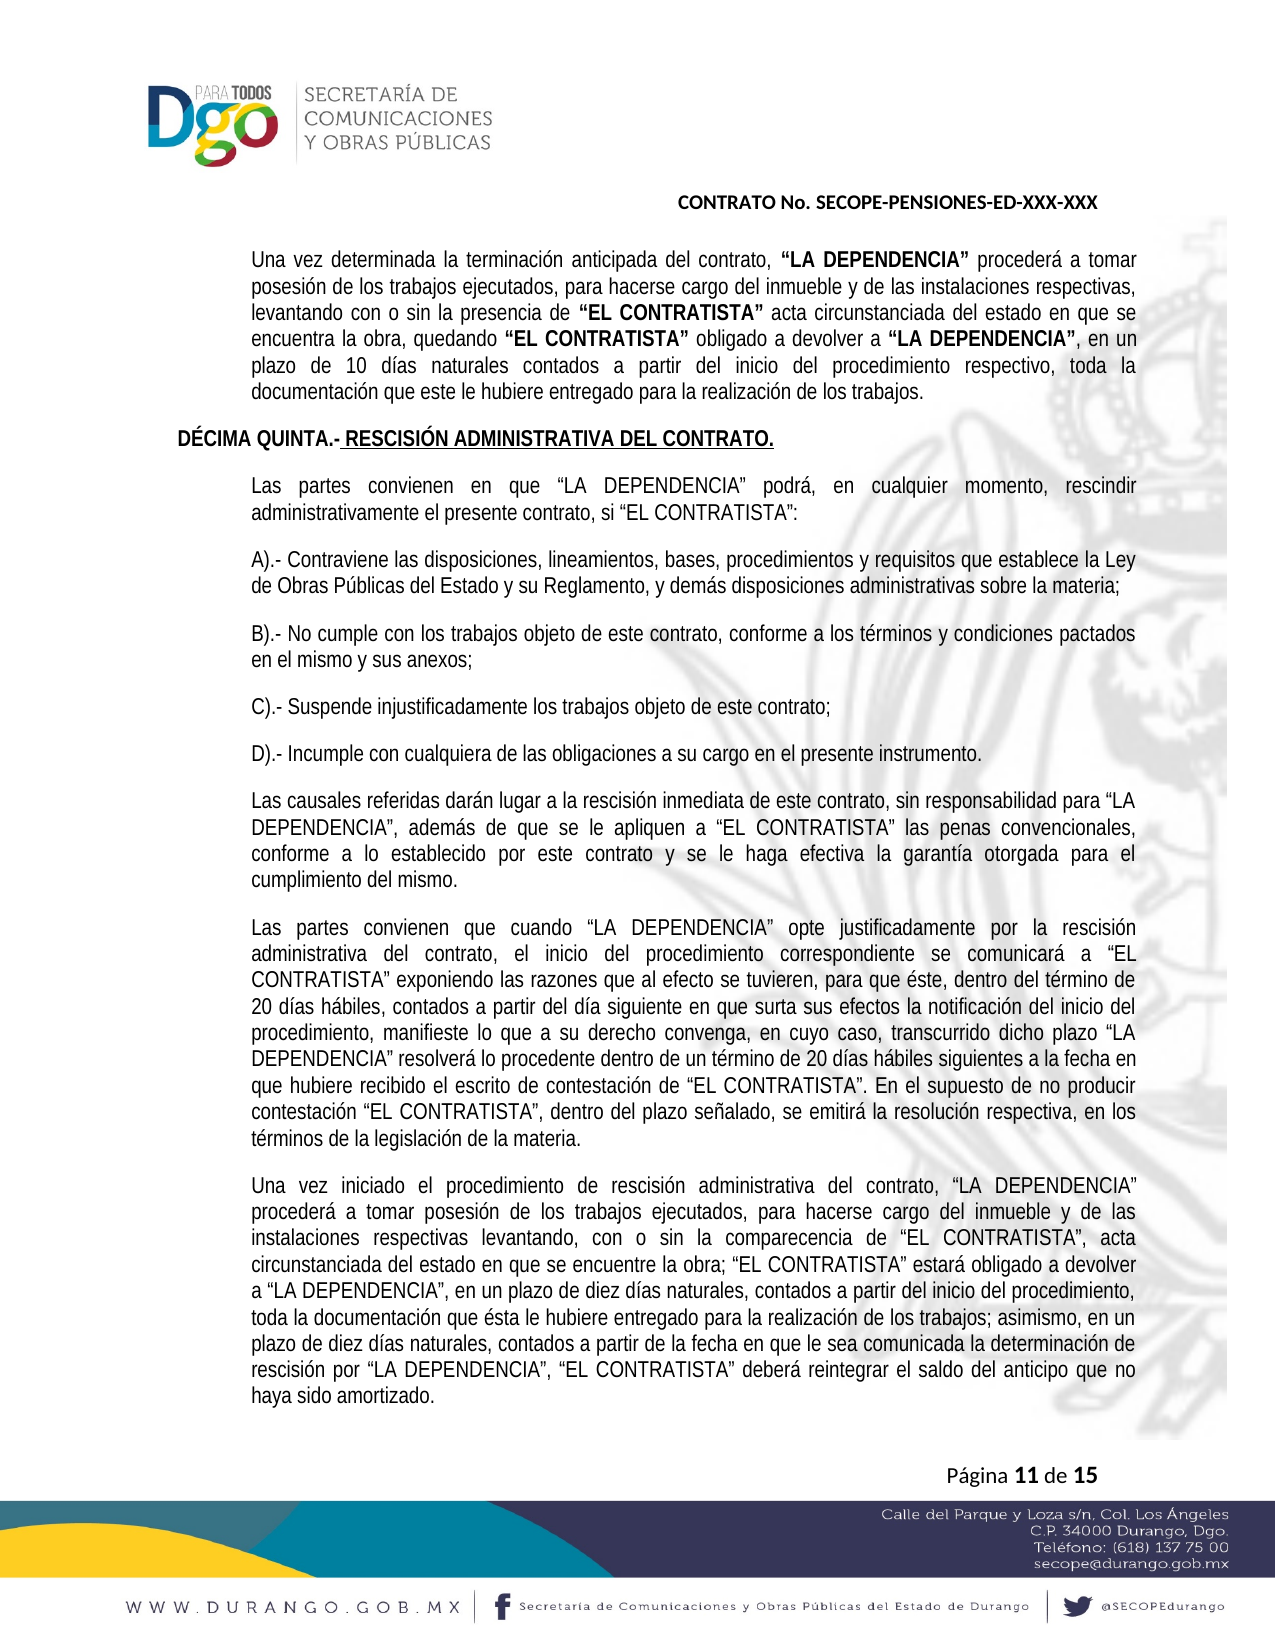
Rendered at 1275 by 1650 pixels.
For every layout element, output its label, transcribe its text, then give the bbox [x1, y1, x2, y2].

picture [0, 1500, 1275, 1649]
text C).- Suspende injustificadamente los trabajos objeto de este contrato; [251, 693, 1137, 719]
picture [623, 215, 1227, 1440]
text Las causales referidas darán lugar a la rescisión inmediata de este contrato, sin responsabilidad para “LA DEPENDENCIA”, además de que se le apliquen a “EL CONTRATISTA” las penas convencionales, conforme a lo establecido por este contrato y se le haga efectiva la garantía otorgada para el cumplimiento del mismo. [251, 787, 1137, 893]
text Las partes convienen en que “LA DEPENDENCIA” podrá, en cualquier momento, rescindir administrativamente el presente contrato, si “EL CONTRATISTA”: [251, 472, 1137, 525]
text Una vez iniciado el procedimiento de rescisión administrativa del contrato, “LA DEPENDENCIA” procederá a tomar posesión de los trabajos ejecutados, para hacerse cargo del inmueble y de las instalaciones respectivas levantando, con o sin la comparecencia de “EL CONTRATISTA”, acta circunstanciada del estado en que se encuentre la obra; “EL CONTRATISTA” estará obligado a devolver a “LA DEPENDENCIA”, en un plazo de diez días naturales, contados a partir del inicio del procedimiento, toda la documentación que ésta le hubiere entregado para la realización de los trabajos; asimismo, en un plazo de diez días naturales, contados a partir de la fecha en que le sea comunicada la determinación de rescisión por “LA DEPENDENCIA”, “EL CONTRATISTA” deberá reintegrar el saldo del anticipo que no haya sido amortizado. [251, 1172, 1137, 1409]
text Una vez determinada la terminación anticipada del contrato, “LA DEPENDENCIA” procederá a tomar posesión de los trabajos ejecutados, para hacerse cargo del inmueble y de las instalaciones respectivas, levantando con o sin la presencia de “EL CONTRATISTA” acta circunstanciada del estado en que se encuentra la obra, quedando “EL CONTRATISTA” obligado a devolver a “LA DEPENDENCIA”, en un plazo de 10 días naturales contados a partir del inicio del procedimiento respectivo, toda la documentación que este le hubiere entregado para la realización de los trabajos. [251, 246, 1137, 404]
text Las partes convienen que cuando “LA DEPENDENCIA” opte justificadamente por la rescisión administrativa del contrato, el inicio del procedimiento correspondiente se comunicará a “EL CONTRATISTA” exponiendo las razones que al efecto se tuvieren, para que éste, dentro del término de 20 días hábiles, contados a partir del día siguiente en que surta sus efectos la notificación del inicio del procedimiento, manifieste lo que a su derecho convenga, en cuyo caso, transcurrido dicho plazo “LA DEPENDENCIA” resolverá lo procedente dentro de un término de 20 días hábiles siguientes a la fecha en que hubiere recibido el escrito de contestación de “EL CONTRATISTA”. En el supuesto de no producir contestación “EL CONTRATISTA”, dentro del plazo señalado, se emitirá la resolución respectiva, en los términos de la legislación de la materia. [251, 914, 1137, 1151]
text DÉCIMA QUINTA.- RESCISIÓN ADMINISTRATIVA DEL CONTRATO. [177, 425, 1137, 452]
text D).- Incumple con cualquiera de las obligaciones a su cargo en el presente instrumento. [251, 740, 1137, 767]
text B).- No cumple con los trabajos objeto de este contrato, conforme a los términos y condiciones pactados en el mismo y sus anexos; [251, 619, 1137, 672]
text A).- Contraviene las disposiciones, lineamientos, bases, procedimientos y requisitos que establece la Ley de Obras Públicas del Estado y su Reglamento, y demás disposiciones administrativas sobre la materia; [251, 546, 1137, 599]
picture [144, 74, 496, 173]
